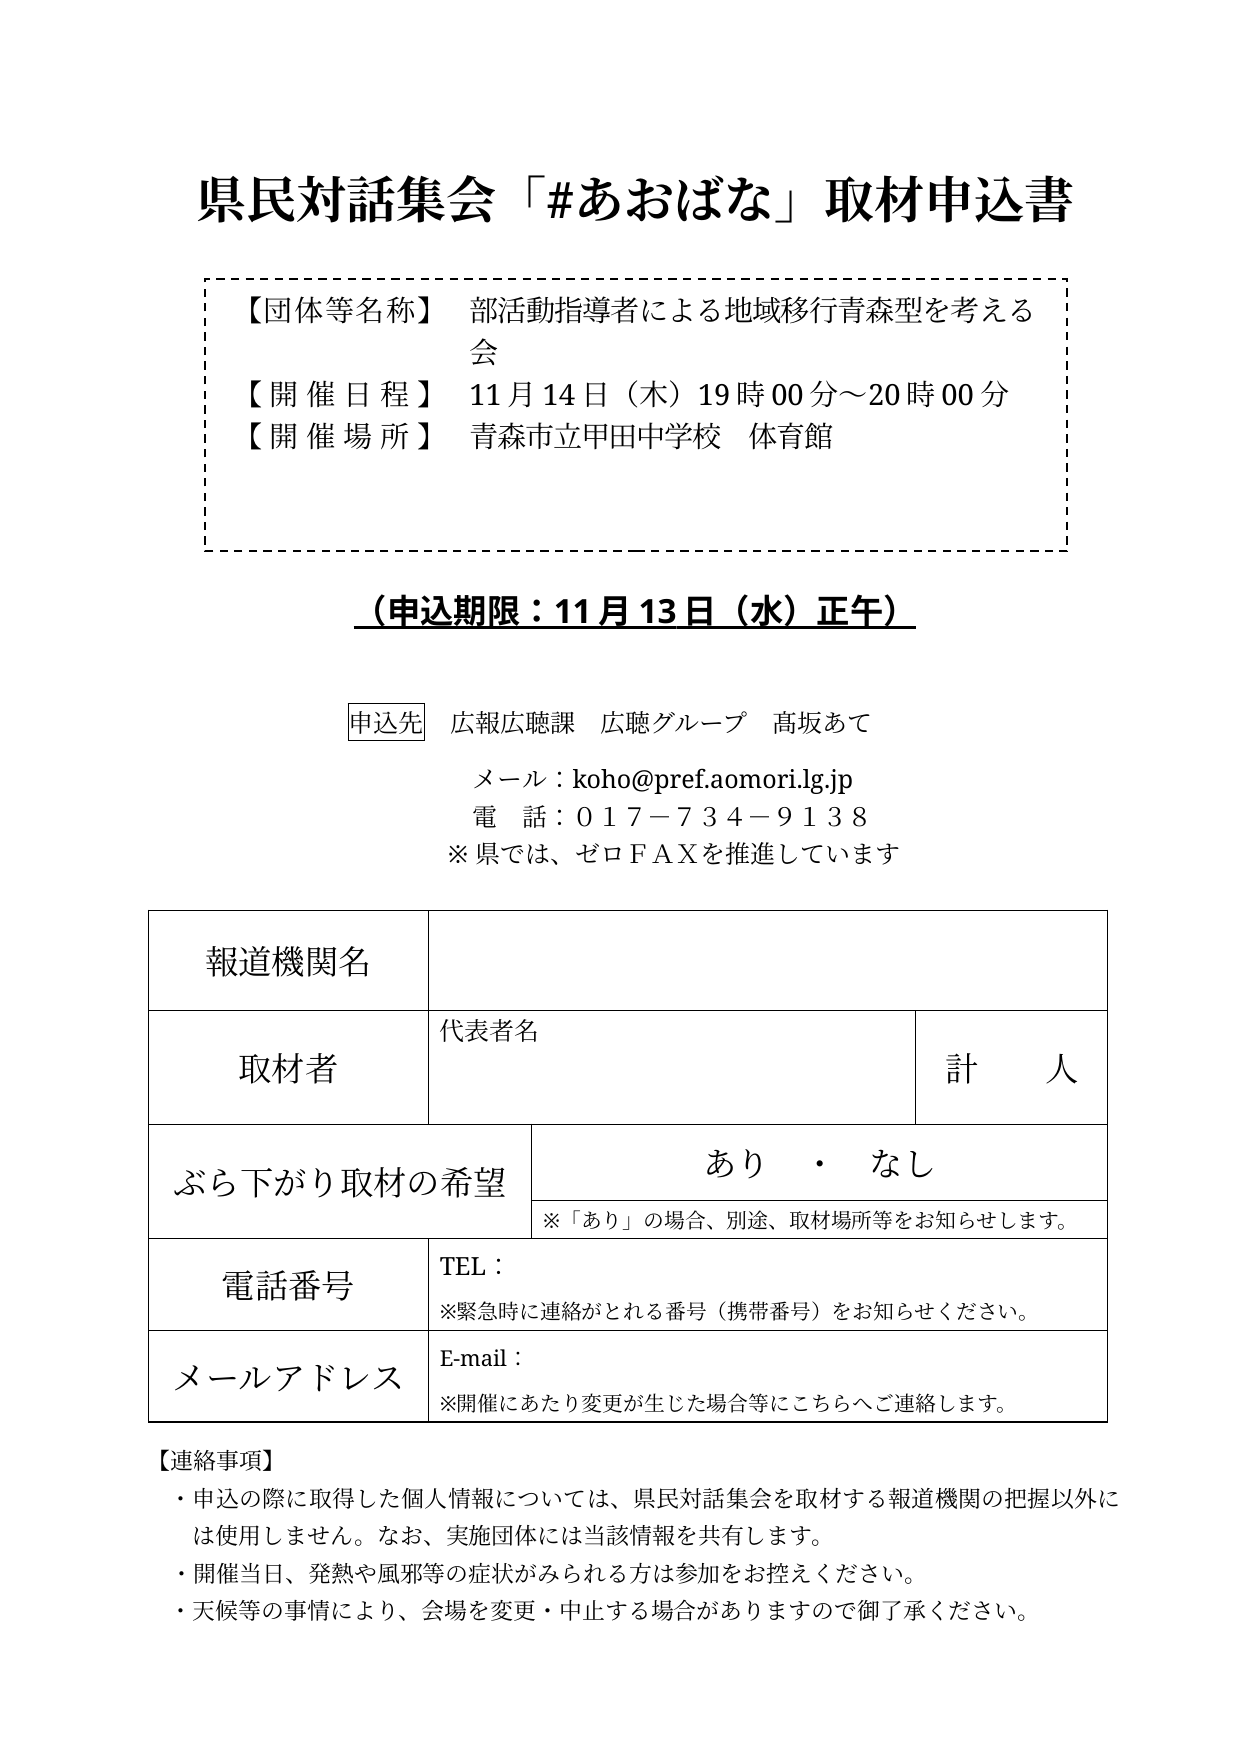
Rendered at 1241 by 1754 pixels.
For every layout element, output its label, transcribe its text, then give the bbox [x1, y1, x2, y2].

table_cell 青森市立甲田中学校 体育館 [458, 414, 1048, 456]
table_cell E-mail： [429, 1331, 1107, 1383]
text ・天候等の事情により、会場を変更・中止する場合がありますので御了承ください。 [169, 1591, 1122, 1629]
table_cell ぶら下がり取材の希望 [149, 1125, 531, 1238]
table_cell 【開催日程】 [222, 372, 458, 414]
table_header [429, 911, 1107, 1010]
text 県民対話集会「#あおばな」取材申込書 [148, 159, 1122, 234]
table_cell 代表者名 [429, 1011, 915, 1123]
table_cell 電話番号 [149, 1239, 428, 1330]
table_cell 取材者 [149, 1011, 428, 1123]
text ・開催当日、発熱や風邪等の症状がみられる方は参加をお控えください。 [148, 1554, 1122, 1591]
table_header 【団体等名称】 [222, 288, 458, 372]
text ・申込の際に取得した個人情報については、県民対話集会を取材する報道機関の把握以外には使用しません。なお、実施団体には当該情報を共有します。 [169, 1479, 1122, 1554]
table_cell 11月14日（木）19時00分～20時00分 [458, 372, 1048, 414]
text （申込期限：11月13日（水）正午） [148, 572, 1122, 647]
text メール：koho@pref.aomori.lg.jp [148, 759, 1122, 797]
table_cell ※「あり」の場合、別途、取材場所等をお知らせします。 [532, 1201, 1107, 1238]
table_cell ※緊急時に連絡がとれる番号（携帯番号）をお知らせください。 [429, 1291, 1107, 1330]
table_cell ※開催にあたり変更が生じた場合等にこちらへご連絡します。 [429, 1383, 1107, 1421]
text 申込先 広報広聴課 広聴グループ 髙坂あて [148, 684, 1122, 759]
table_cell メールアドレス [149, 1331, 428, 1421]
table_cell TEL： [429, 1239, 1107, 1291]
text ※ 県では、ゼロＦＡＸを推進しています [148, 834, 1122, 872]
table_header 報道機関名 [149, 911, 428, 1010]
text 電 話：０１７－７３４－９１３８ [148, 797, 1122, 834]
table_header 部活動指導者による地域移行青森型を考える会 [458, 288, 1048, 372]
text 【連絡事項】 [148, 1441, 1122, 1479]
table_cell 計 人 [916, 1011, 1107, 1123]
table_cell あり ・ なし [532, 1125, 1107, 1199]
table_cell 【開催場所】 [222, 414, 458, 456]
